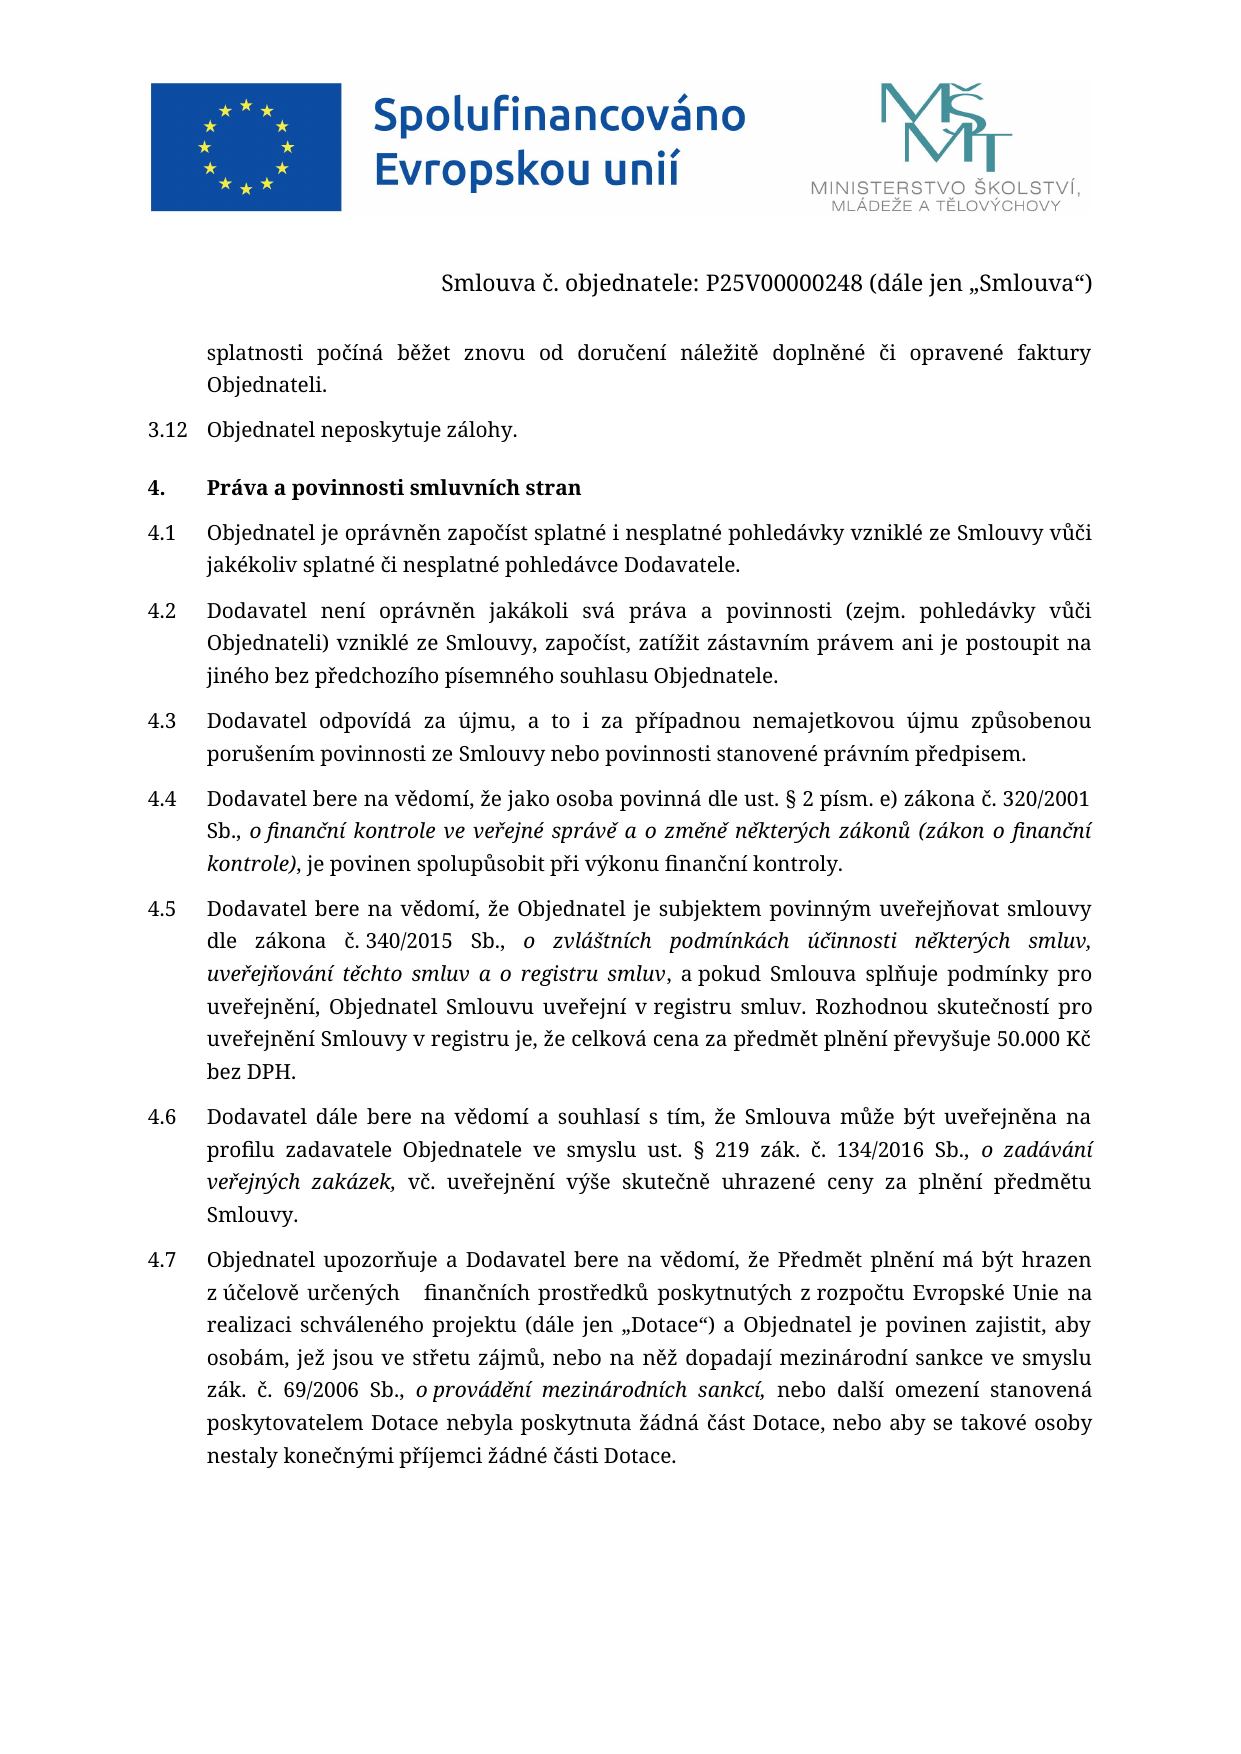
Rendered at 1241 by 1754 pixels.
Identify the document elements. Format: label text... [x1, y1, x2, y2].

list Objednatel neposkytuje zálohy. [148, 415, 1093, 444]
list Objednatel je oprávněn započíst splatné i nesplatné pohledávky vzniklé ze Smlouvy vůči jakékoliv splatné či nesplatné pohledávce Dodavatele. [148, 518, 1093, 579]
list Objednatel upozorňuje a Dodavatel bere na vědomí, že Předmět plnění má být hrazen z účelově určených finančních prostředků poskytnutých z rozpočtu Evropské Unie na realizaci schváleného projektu (dále jen „Dotace“) a Objednatel je povinen zajistit, aby osobám, jež jsou ve střetu zájmů, nebo na něž dopadají mezinárodní sankce ve smyslu zák. č. 69/2006 Sb., o provádění mezinárodních sankcí, nebo další omezení stanovená poskytovatelem Dotace nebyla poskytnuta žádná část Dotace, nebo aby se takové osoby nestaly konečnými příjemci žádné části Dotace. [148, 1245, 1093, 1469]
list Dodavatel není oprávněn jakákoli svá práva a povinnosti (zejm. pohledávky vůči Objednateli) vzniklé ze Smlouvy, započíst, zatížit zástavním právem ani je postoupit na jiného bez předchozího písemného souhlasu Objednatele. [148, 596, 1093, 689]
list Dodavatel bere na vědomí, že jako osoba povinná dle ust. § 2 písm. e) zákona č. 320/2001 Sb., o finanční kontrole ve veřejné správě a o změně některých zákonů (zákon o finanční kontrole), je povinen spolupůsobit při výkonu finanční kontroly. [148, 784, 1093, 877]
list Práva a povinnosti smluvních stran [148, 473, 1093, 501]
list Dodavatel odpovídá za újmu, a to i za případnou nemajetkovou újmu způsobenou porušením povinnosti ze Smlouvy nebo povinnosti stanovené právním předpisem. [148, 706, 1093, 767]
list Dodavatel bere na vědomí, že Objednatel je subjektem povinným uveřejňovat smlouvy dle zákona č. 340/2015 Sb., o zvláštních podmínkách účinnosti některých smluv, uveřejňování těchto smluv a o registru smluv, a pokud Smlouva splňuje podmínky pro uveřejnění, Objednatel Smlouvu uveřejní v registru smluv. Rozhodnou skutečností pro uveřejnění Smlouvy v registru je, že celková cena za předmět plnění převyšuje 50.000 Kč bez DPH. [148, 894, 1093, 1086]
picture [147, 80, 1093, 215]
list Dodavatel dále bere na vědomí a souhlasí s tím, že Smlouva může být uveřejněna na profilu zadavatele Objednatele ve smyslu ust. § 219 zák. č. 134/2016 Sb., o zadávání veřejných zakázek, vč. uveřejnění výše skutečně uhrazené ceny za plnění předmětu Smlouvy. [148, 1102, 1093, 1228]
